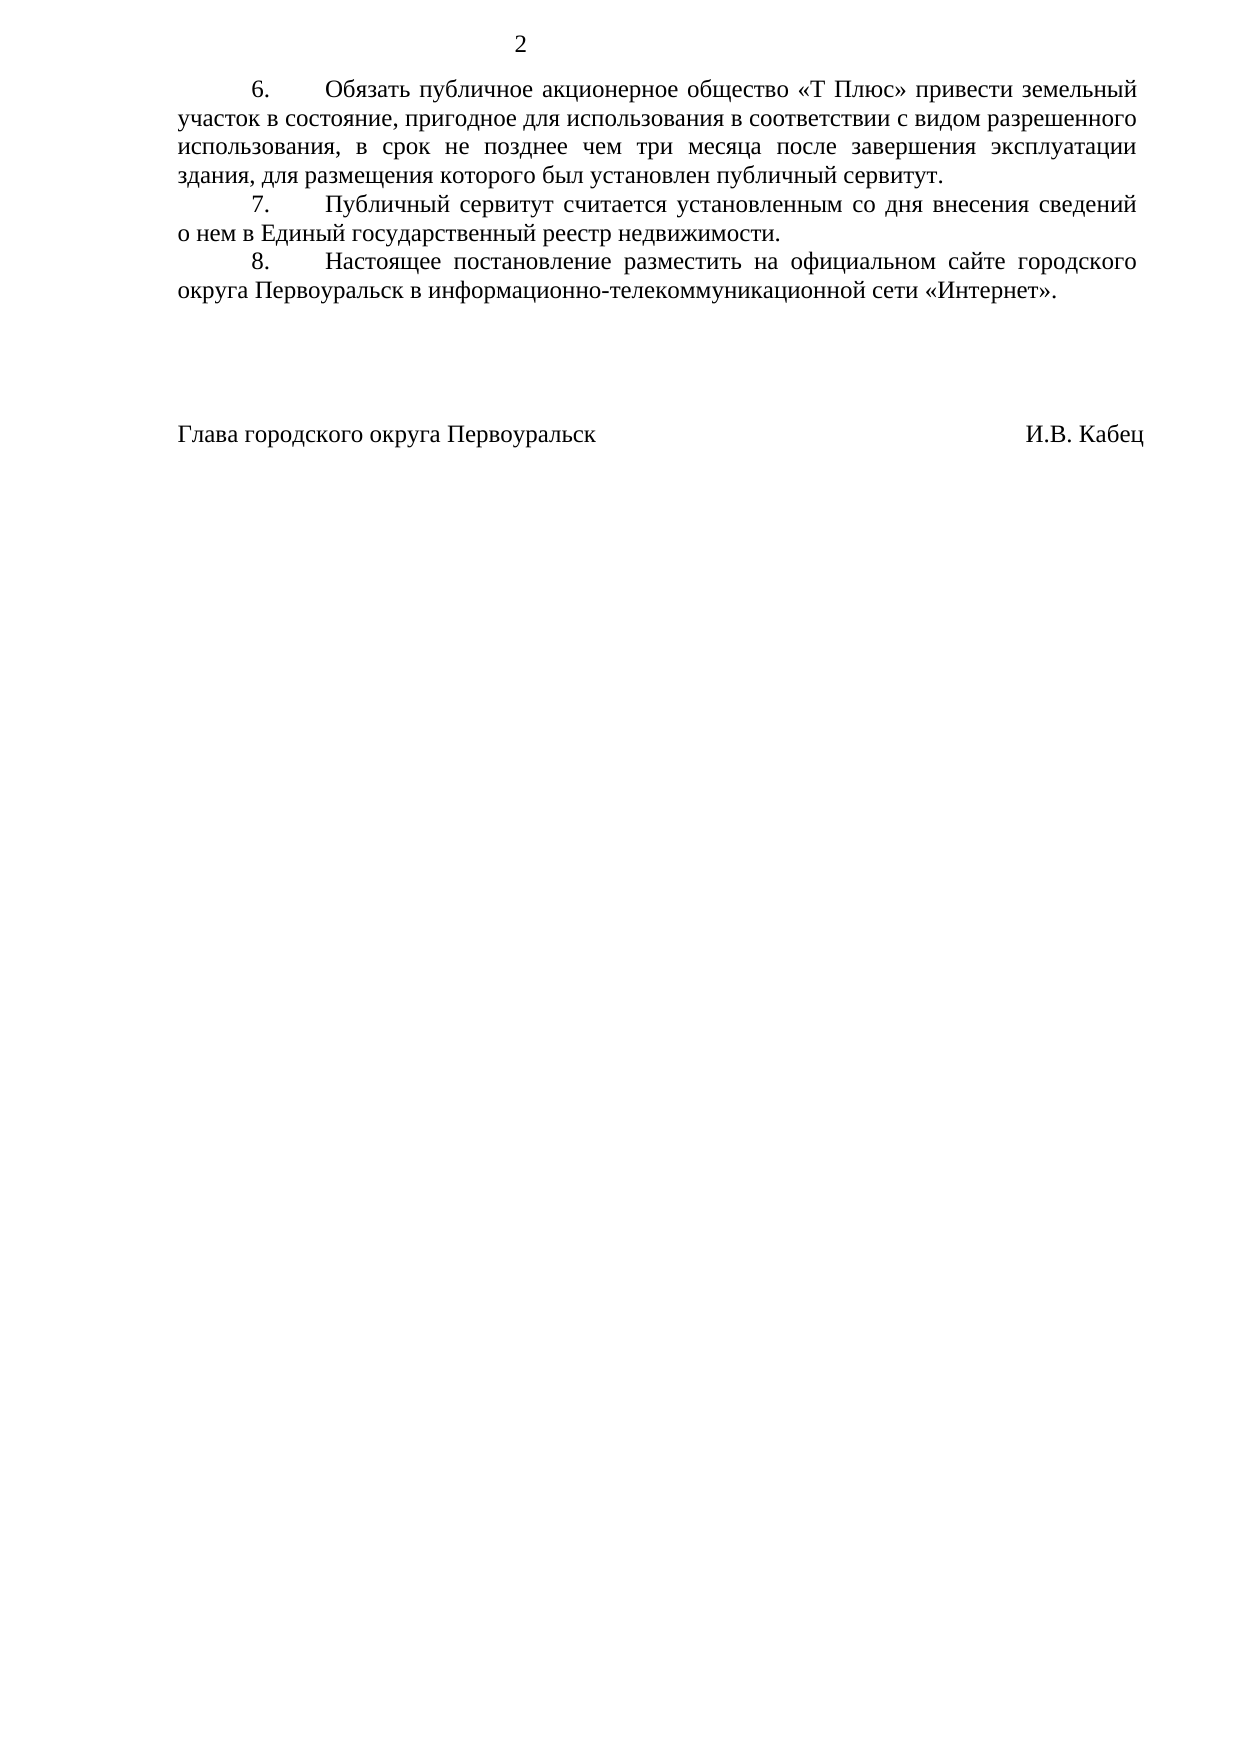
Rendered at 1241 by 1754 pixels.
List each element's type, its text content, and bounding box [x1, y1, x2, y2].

table_cell Глава городского округа Первоуральск [166, 304, 694, 448]
table_cell И.В. Кабец [694, 304, 1155, 448]
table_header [166, 74, 1155, 304]
